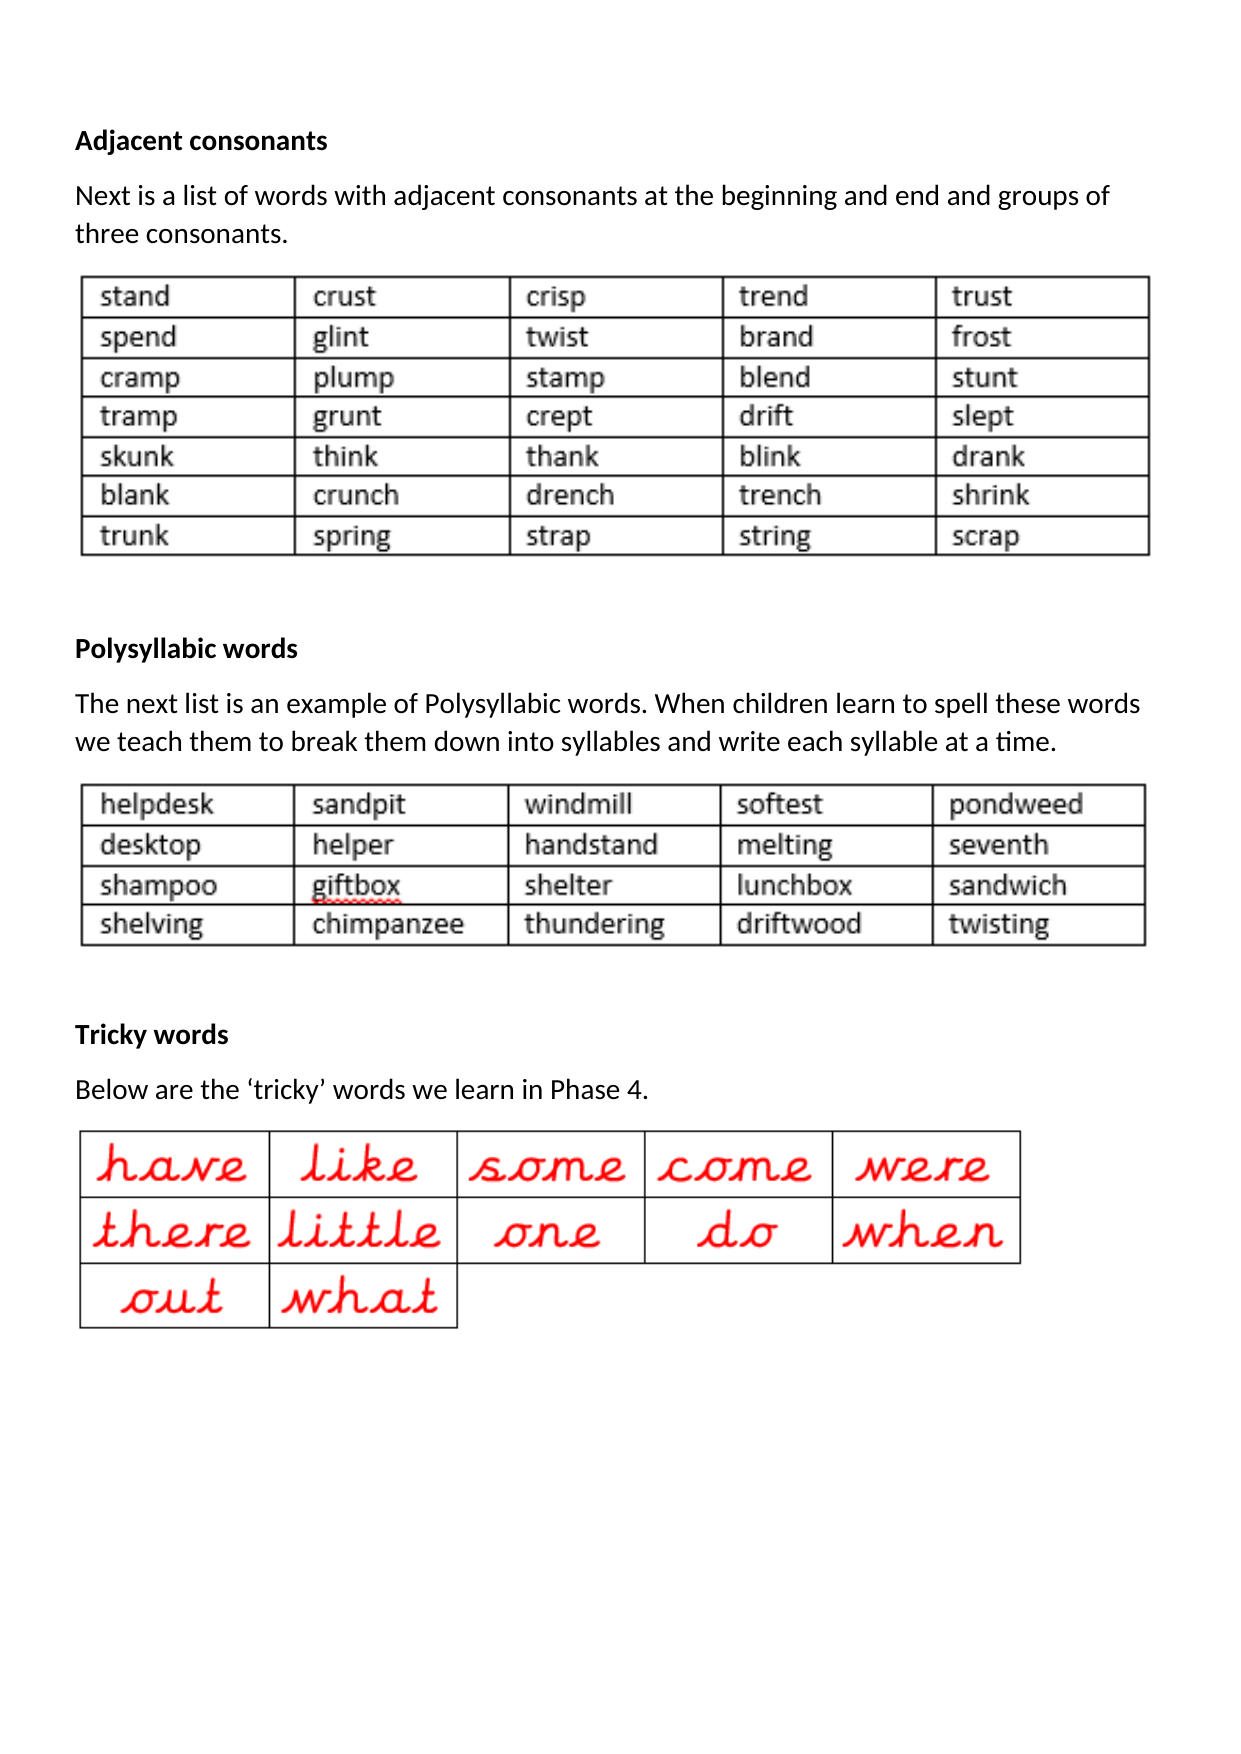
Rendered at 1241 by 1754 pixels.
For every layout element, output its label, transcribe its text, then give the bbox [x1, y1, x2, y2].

picture [75, 270, 1157, 565]
text The next list is an example of Polysyllabic words. When children learn to spell these words we teach them to break them down into syllables and write each syllable at a time. [75, 685, 1165, 759]
picture [75, 1126, 1025, 1332]
picture [75, 778, 1153, 951]
text Polysyllabic words [75, 630, 1165, 666]
text Tricky words [75, 1016, 1165, 1052]
text Next is a list of words with adjacent consonants at the beginning and end and groups of three consonants. [75, 177, 1165, 251]
text Below are the ‘tricky’ words we learn in Phase 4. [75, 1071, 1165, 1107]
text Adjacent consonants [75, 122, 1165, 157]
